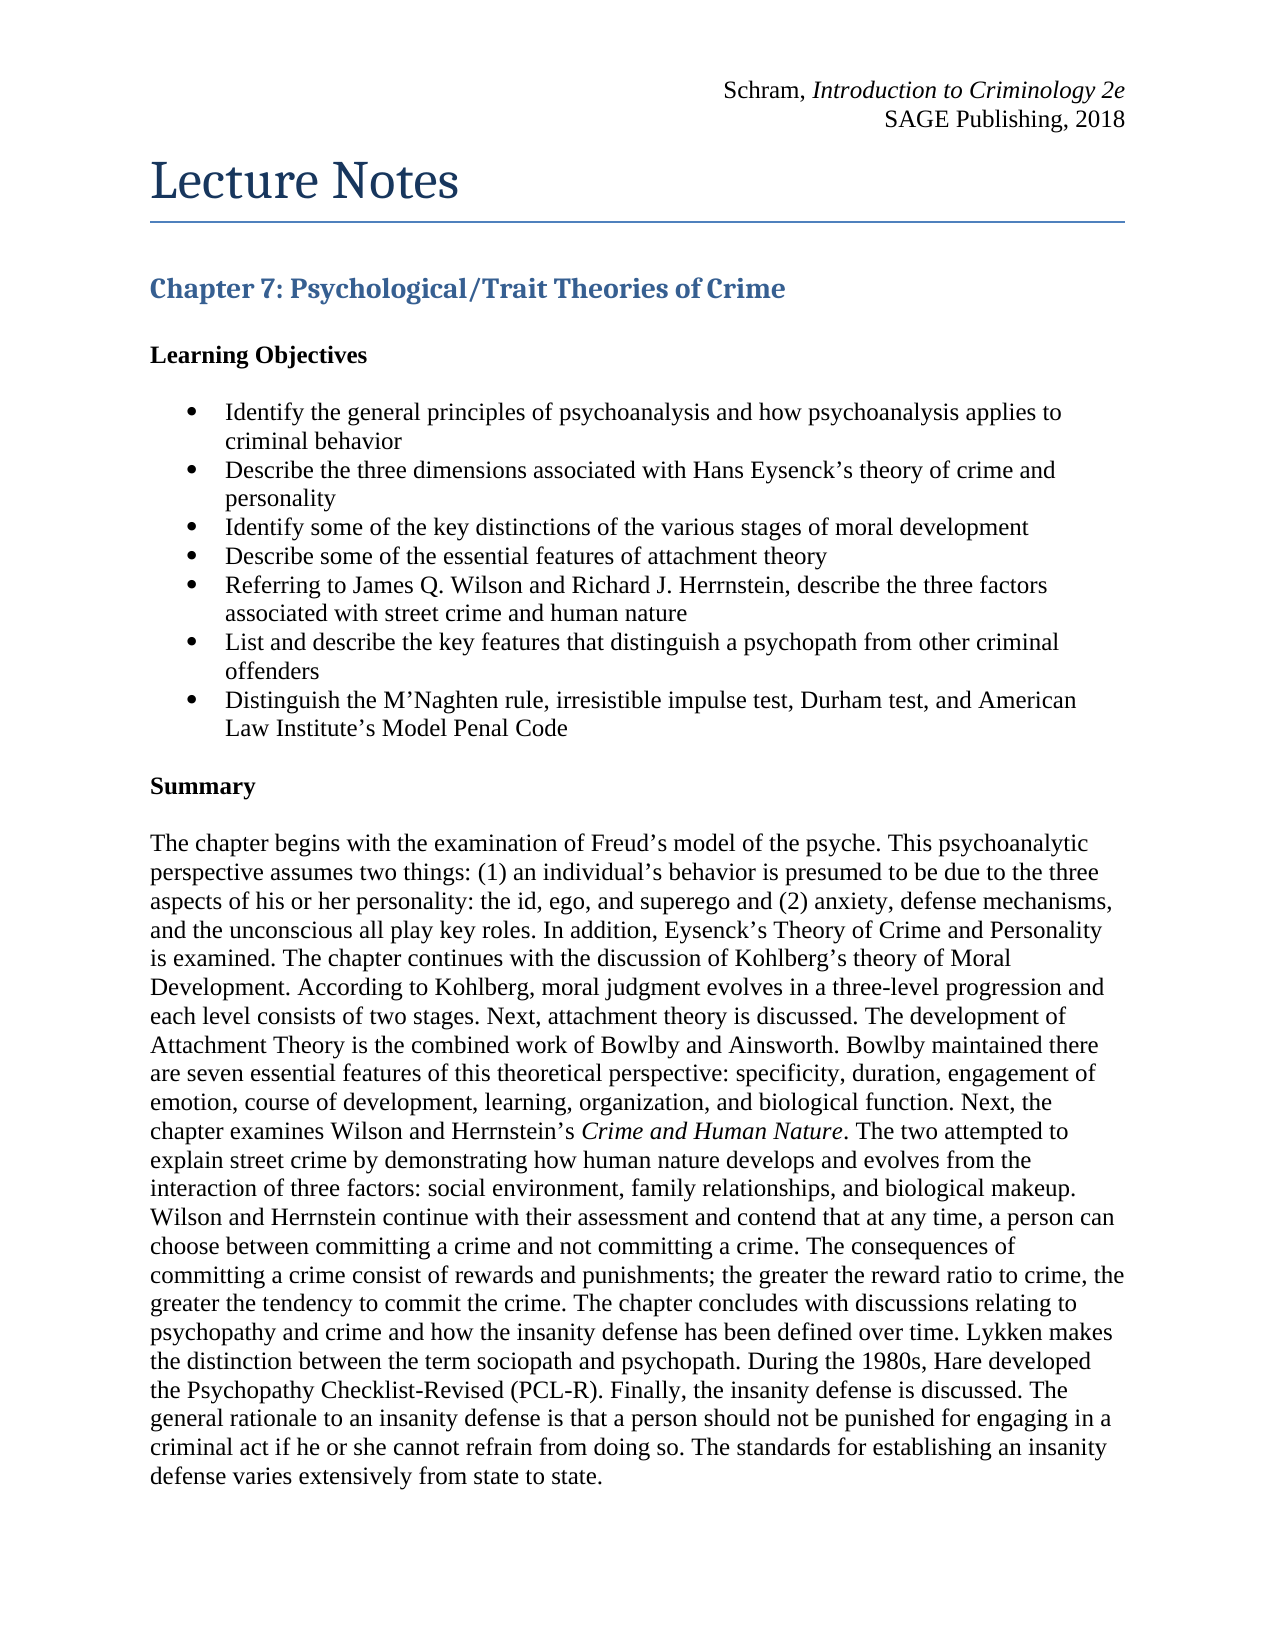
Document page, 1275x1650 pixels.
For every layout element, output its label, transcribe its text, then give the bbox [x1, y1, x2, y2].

list Describe some of the essential features of attachment theory [187, 541, 1125, 570]
title Lecture Notes [150, 150, 1125, 221]
list Distinguish the M’Naghten rule, irresistible impulse test, Durham test, and American Law Institute’s Model Penal Code [187, 685, 1125, 742]
list Identify the general principles of psychoanalysis and how psychoanalysis applies to criminal behavior [187, 397, 1125, 455]
list Describe the three dimensions associated with Hans Eysenck’s theory of crime and personality [187, 455, 1125, 512]
text Learning Objectives [150, 340, 1125, 368]
list Identify some of the key distinctions of the various stages of moral development [187, 512, 1125, 541]
text The chapter begins with the examination of Freud’s model of the psyche. This psychoanalytic perspective assumes two things: (1) an individual’s behavior is presumed to be due to the three aspects of his or her personality: the id, ego, and superego and (2) anxiety, defense mechanisms, and the unconscious all play key roles. In addition, Eysenck’s Theory of Crime and Personality is examined. The chapter continues with the discussion of Kohlberg’s theory of Moral Development. According to Kohlberg, moral judgment evolves in a three-level progression and each level consists of two stages. Next, attachment theory is discussed. The development of Attachment Theory is the combined work of Bowlby and Ainsworth. Bowlby maintained there are seven essential features of this theoretical perspective: specificity, duration, engagement of emotion, course of development, learning, organization, and biological function. Next, the chapter examines Wilson and Herrnstein’s Crime and Human Nature. The two attempted to explain street crime by demonstrating how human nature develops and evolves from the interaction of three factors: social environment, family relationships, and biological makeup. Wilson and Herrnstein continue with their assessment and contend that at any time, a person can choose between committing a crime and not committing a crime. The consequences of committing a crime consist of rewards and punishments; the greater the reward ratio to crime, the greater the tendency to commit the crime. The chapter concludes with discussions relating to psychopathy and crime and how the insanity defense has been defined over time. Lykken makes the distinction between the term sociopath and psychopath. During the 1980s, Hare developed the Psychopathy Checklist-Revised (PCL-R). Finally, the insanity defense is discussed. The general rationale to an insanity defense is that a person should not be punished for engaging in a criminal act if he or she cannot refrain from doing so. The standards for establishing an insanity defense varies extensively from state to state. [150, 828, 1125, 1490]
subtitle Chapter 7: Psychological/Trait Theories of Crime [150, 273, 1125, 306]
list Referring to James Q. Wilson and Richard J. Herrnstein, describe the three factors associated with street crime and human nature [187, 570, 1125, 627]
list List and describe the key features that distinguish a psychopath from other criminal offenders [187, 627, 1125, 685]
text Summary [150, 771, 1125, 800]
